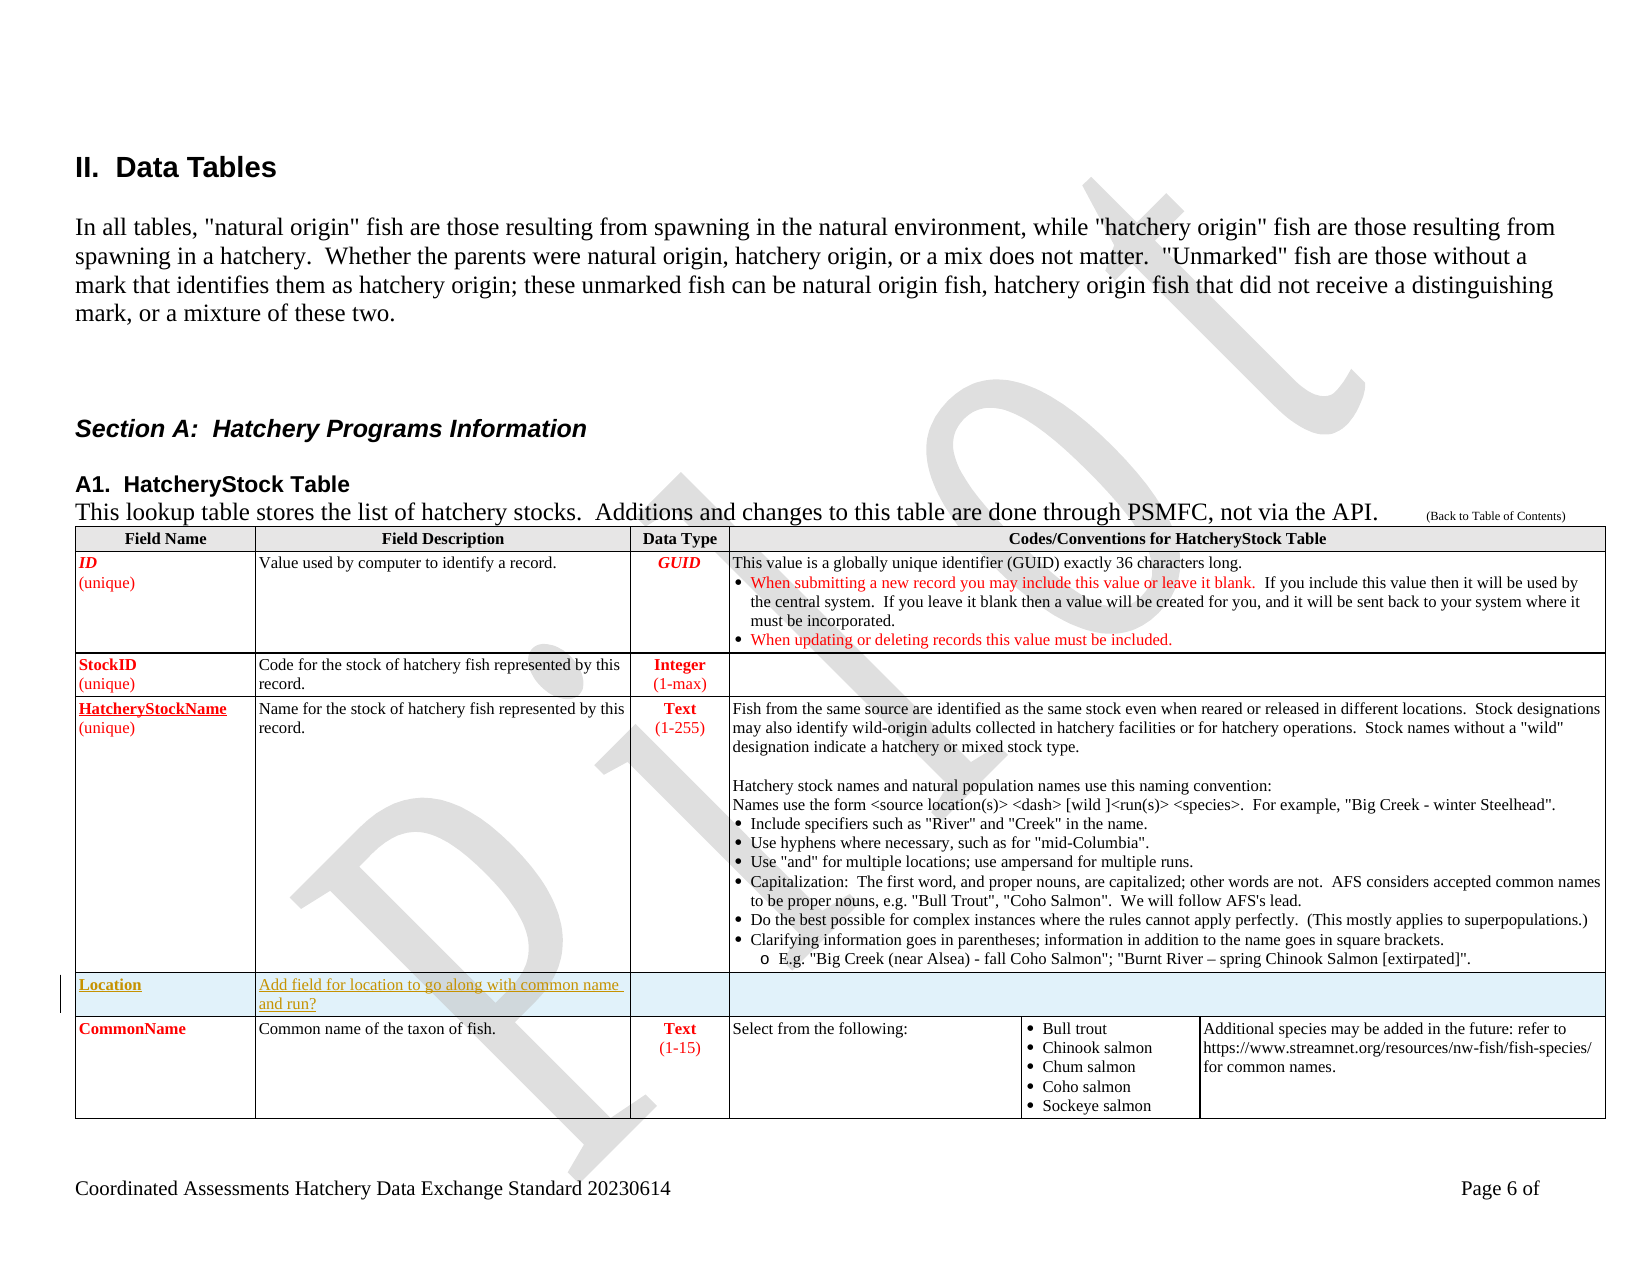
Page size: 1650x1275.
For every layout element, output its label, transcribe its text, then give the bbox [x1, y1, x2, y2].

table_cell [730, 654, 1605, 696]
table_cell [1201, 1017, 1605, 1118]
table_cell Select from the following: [730, 1017, 1021, 1118]
table_cell Text (1-255) [631, 697, 729, 972]
subtitle Section A: Hatchery Programs Information [75, 413, 1575, 442]
table_header Codes/Conventions for HatcheryStock Table [730, 527, 1605, 551]
table_cell Common name of the taxon of fish. [256, 1017, 630, 1118]
table_cell HatcheryStockName (unique) [76, 697, 255, 972]
table_cell Code for the stock of hatchery fish represented by this record. [256, 654, 630, 696]
table_header Data Type [631, 527, 729, 551]
text This lookup table stores the list of hatchery stocks. Additions and changes to this table are done through PSMFC, not via the API. (Back to Table of Contents) [75, 497, 1575, 526]
table_cell Integer (1-max) [631, 654, 729, 696]
table_header Field Description [256, 527, 630, 551]
subtitle A1. HatcheryStock Table [75, 471, 1575, 497]
table_header Field Name [76, 527, 255, 551]
text In all tables, "natural origin" fish are those resulting from spawning in the natural environment, while "hatchery origin" fish are those resulting from spawning in a hatchery. Whether the parents were natural origin, hatchery origin, or a mix does not matter. "Unmarked" fish are those without a mark that identifies them as hatchery origin; these unmarked fish can be natural origin fish, hatchery origin fish that did not receive a distinguishing mark, or a mixture of these two. [75, 212, 1575, 327]
table_cell Value used by computer to identify a record. [256, 552, 630, 652]
table_cell This value is a globally unique identifier (GUID) exactly 36 characters long. When submitting a new record you may include this value or leave it blank. If you include this value then it will be used by the central system. If you leave it blank then a value will be created for you, and it will be sent back to your system where it must be incorporated. When updating or deleting records this value must be included. [730, 552, 1605, 652]
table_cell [1022, 1017, 1199, 1118]
table_cell StockID (unique) [76, 654, 255, 696]
table_cell CommonName [76, 1017, 255, 1118]
subtitle II. Data Tables [75, 150, 1575, 183]
table_cell GUID [631, 552, 729, 652]
table_cell Text (1-15) [631, 1017, 729, 1118]
table_cell Name for the stock of hatchery fish represented by this record. [256, 697, 630, 972]
table_cell ID (unique) [76, 552, 255, 652]
table_cell Fish from the same source are identified as the same stock even when reared or released in different locations. Stock designations may also identify wild-origin adults collected in hatchery facilities or for hatchery operations. Stock names without a "wild" designation indicate a hatchery or mixed stock type. Hatchery stock names and natural population names use this naming convention: Names use the form <source location(s)> <dash> [wild ]<run(s)> <species>. For example, "Big Creek - winter Steelhead". Include specifiers such as "River" and "Creek" in the name. Use hyphens where necessary, such as for "mid-Columbia". Use "and" for multiple locations; use ampersand for multiple runs. Capitalization: The first word, and proper nouns, are capitalized; other words are not. AFS considers accepted common names to be proper nouns, e.g. "Bull Trout", "Coho Salmon". We will follow AFS's lead. Do the best possible for complex instances where the rules cannot apply perfectly. (This mostly applies to superpopulations.) Clarifying information goes in parentheses; information in addition to the name goes in square brackets. E.g. "Big Creek (near Alsea) - fall Coho Salmon"; "Burnt River – spring Chinook Salmon [extirpated]". [730, 697, 1605, 972]
